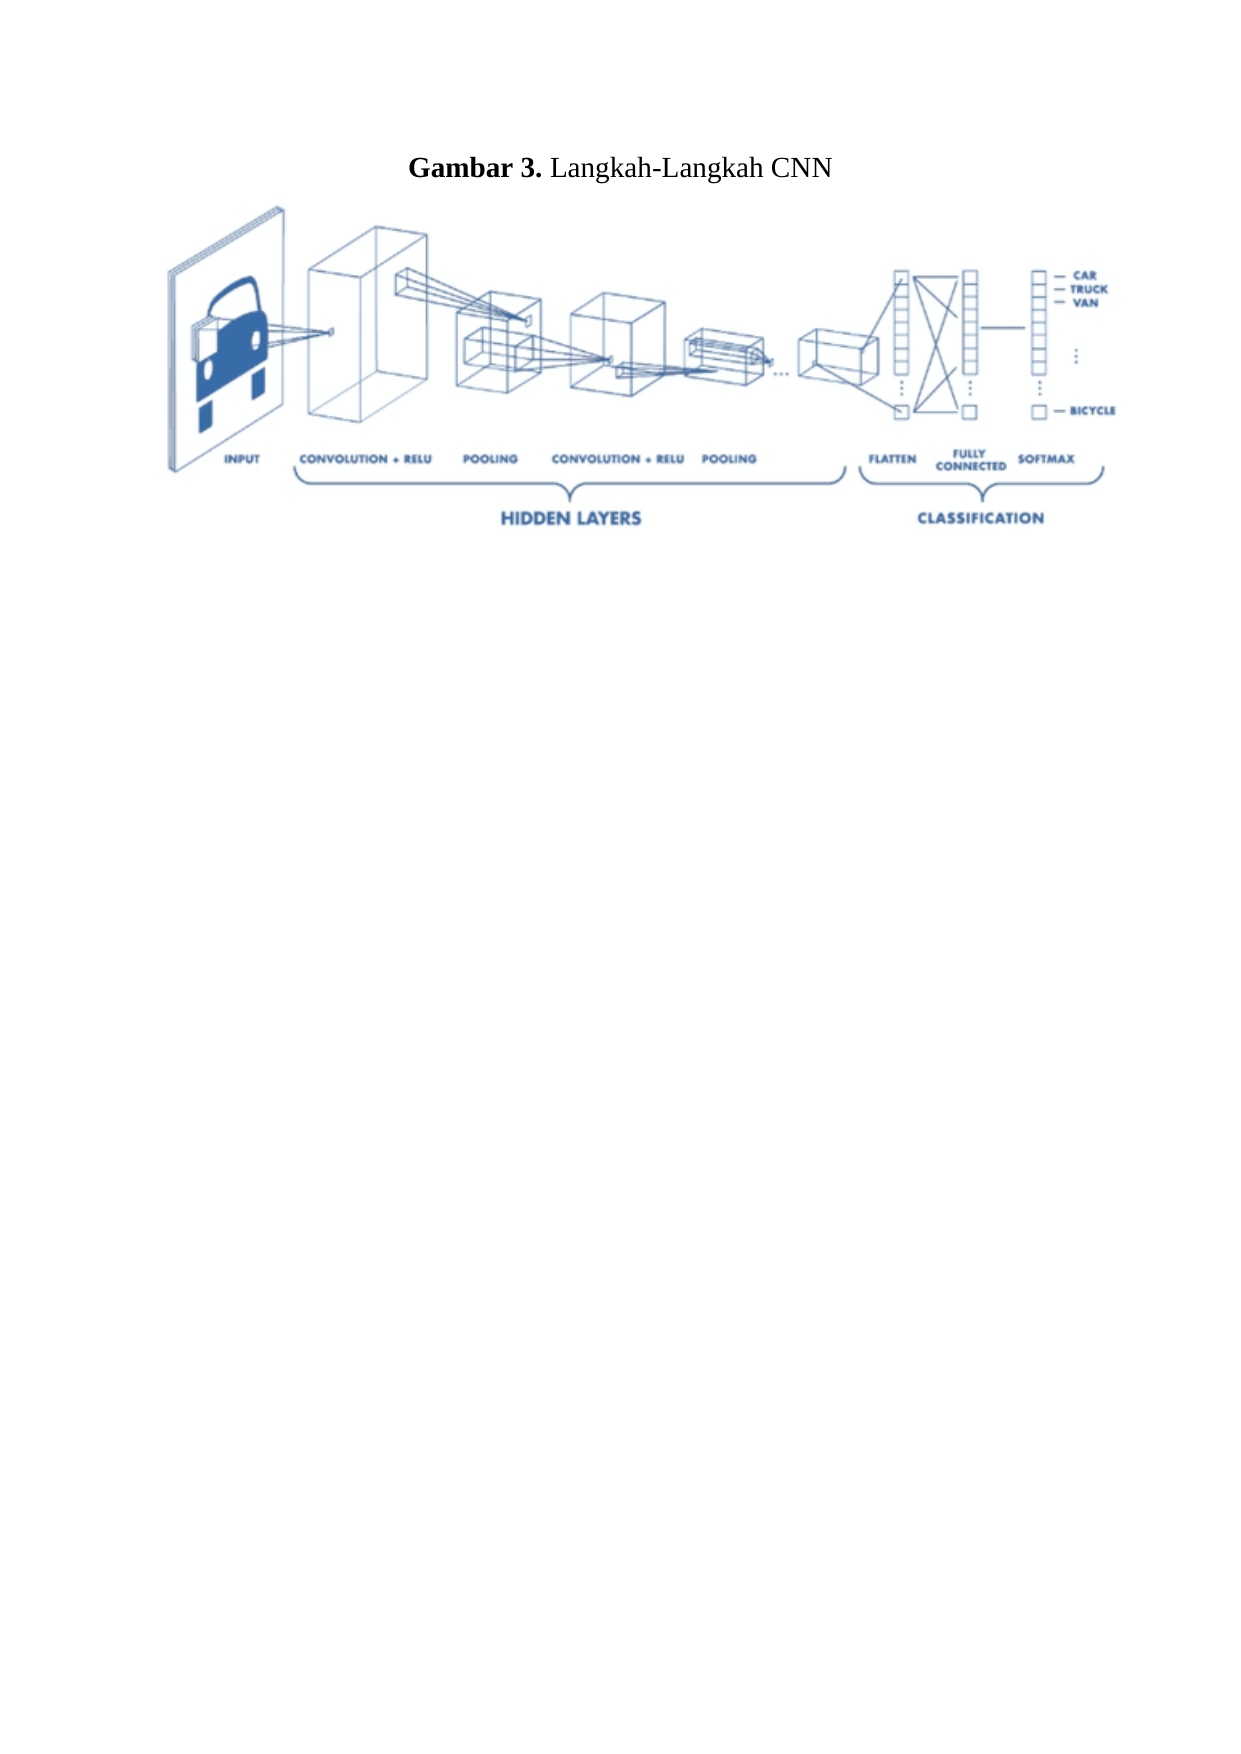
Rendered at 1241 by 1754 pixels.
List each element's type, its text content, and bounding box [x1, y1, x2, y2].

picture [159, 197, 1123, 541]
text Gambar 3. Langkah-Langkah CNN [187, 150, 1053, 183]
